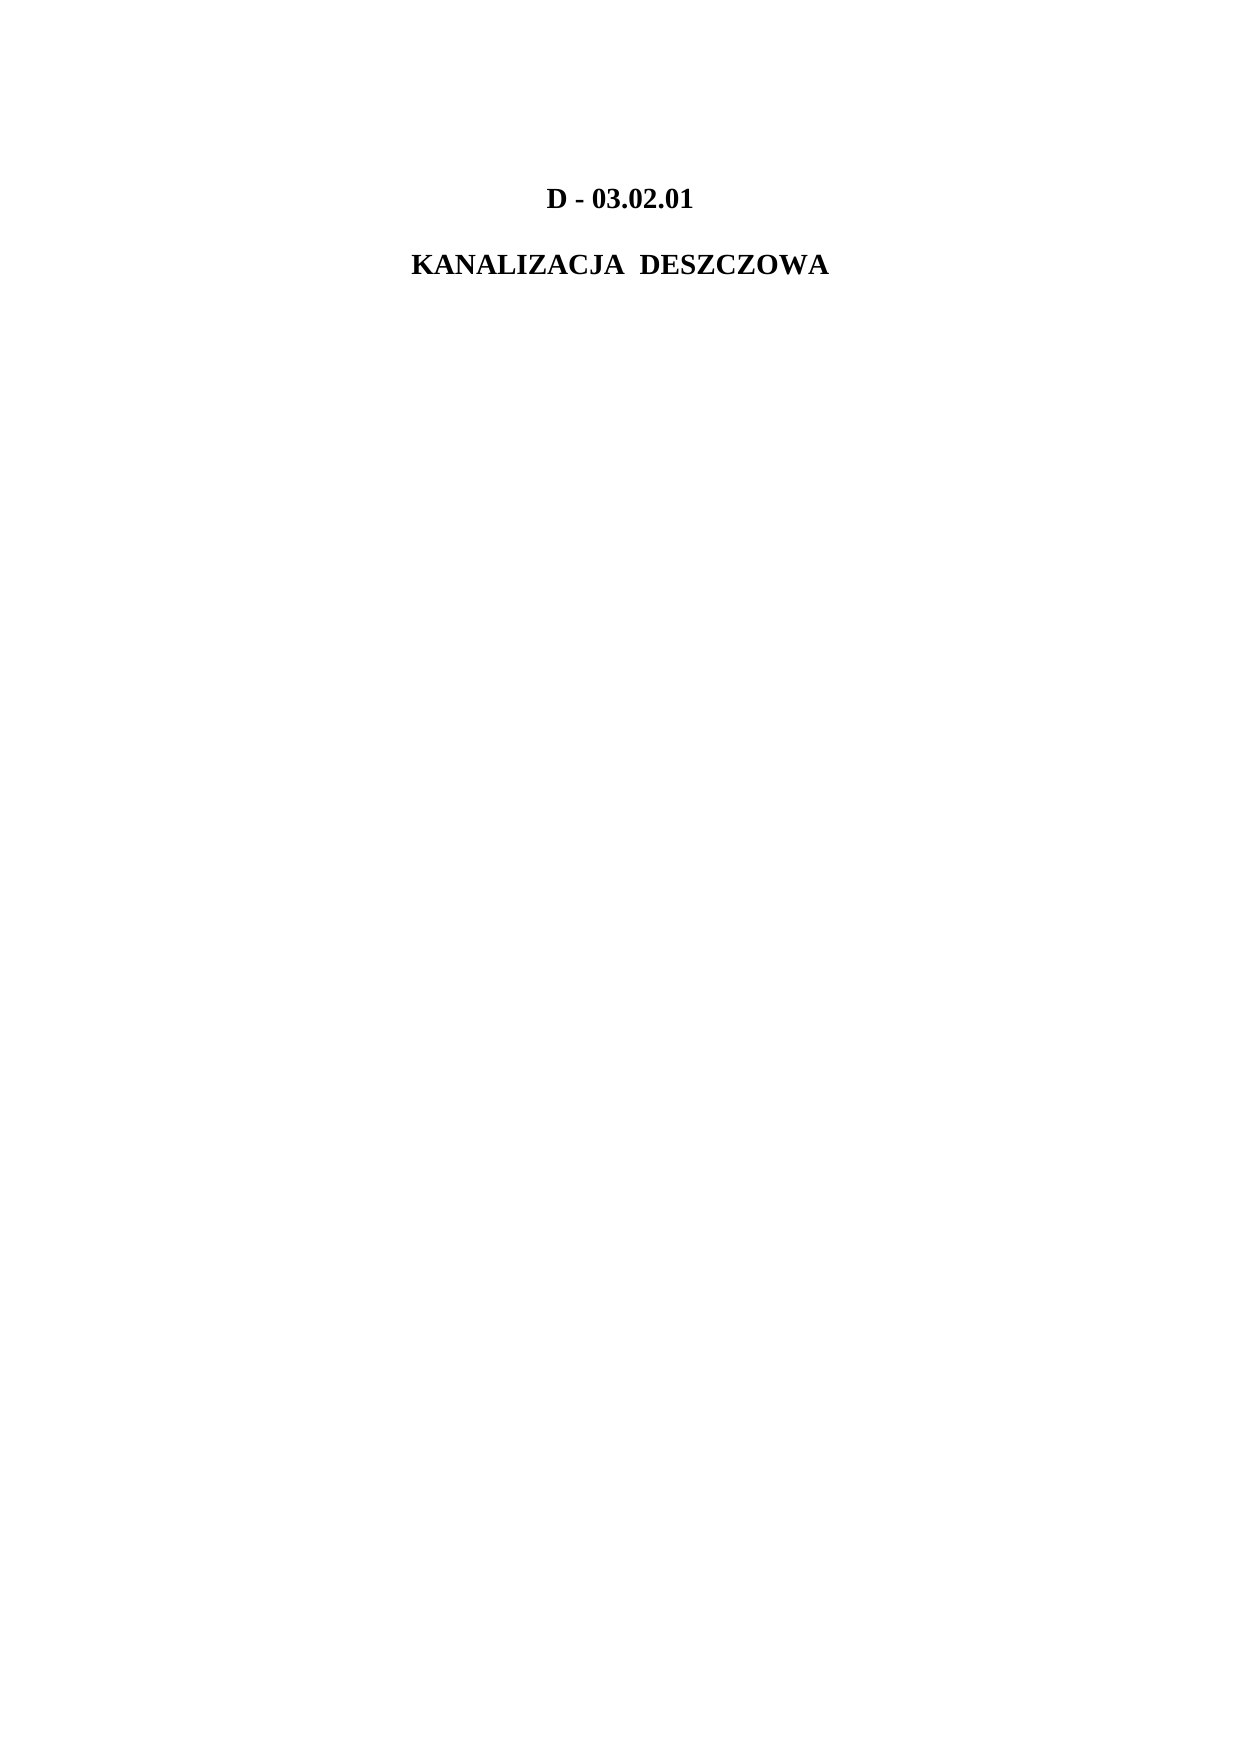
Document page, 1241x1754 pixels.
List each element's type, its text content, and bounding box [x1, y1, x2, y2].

text D - 03.02.01 [148, 181, 1093, 215]
text KANALIZACJA DESZCZOWA [148, 247, 1093, 281]
